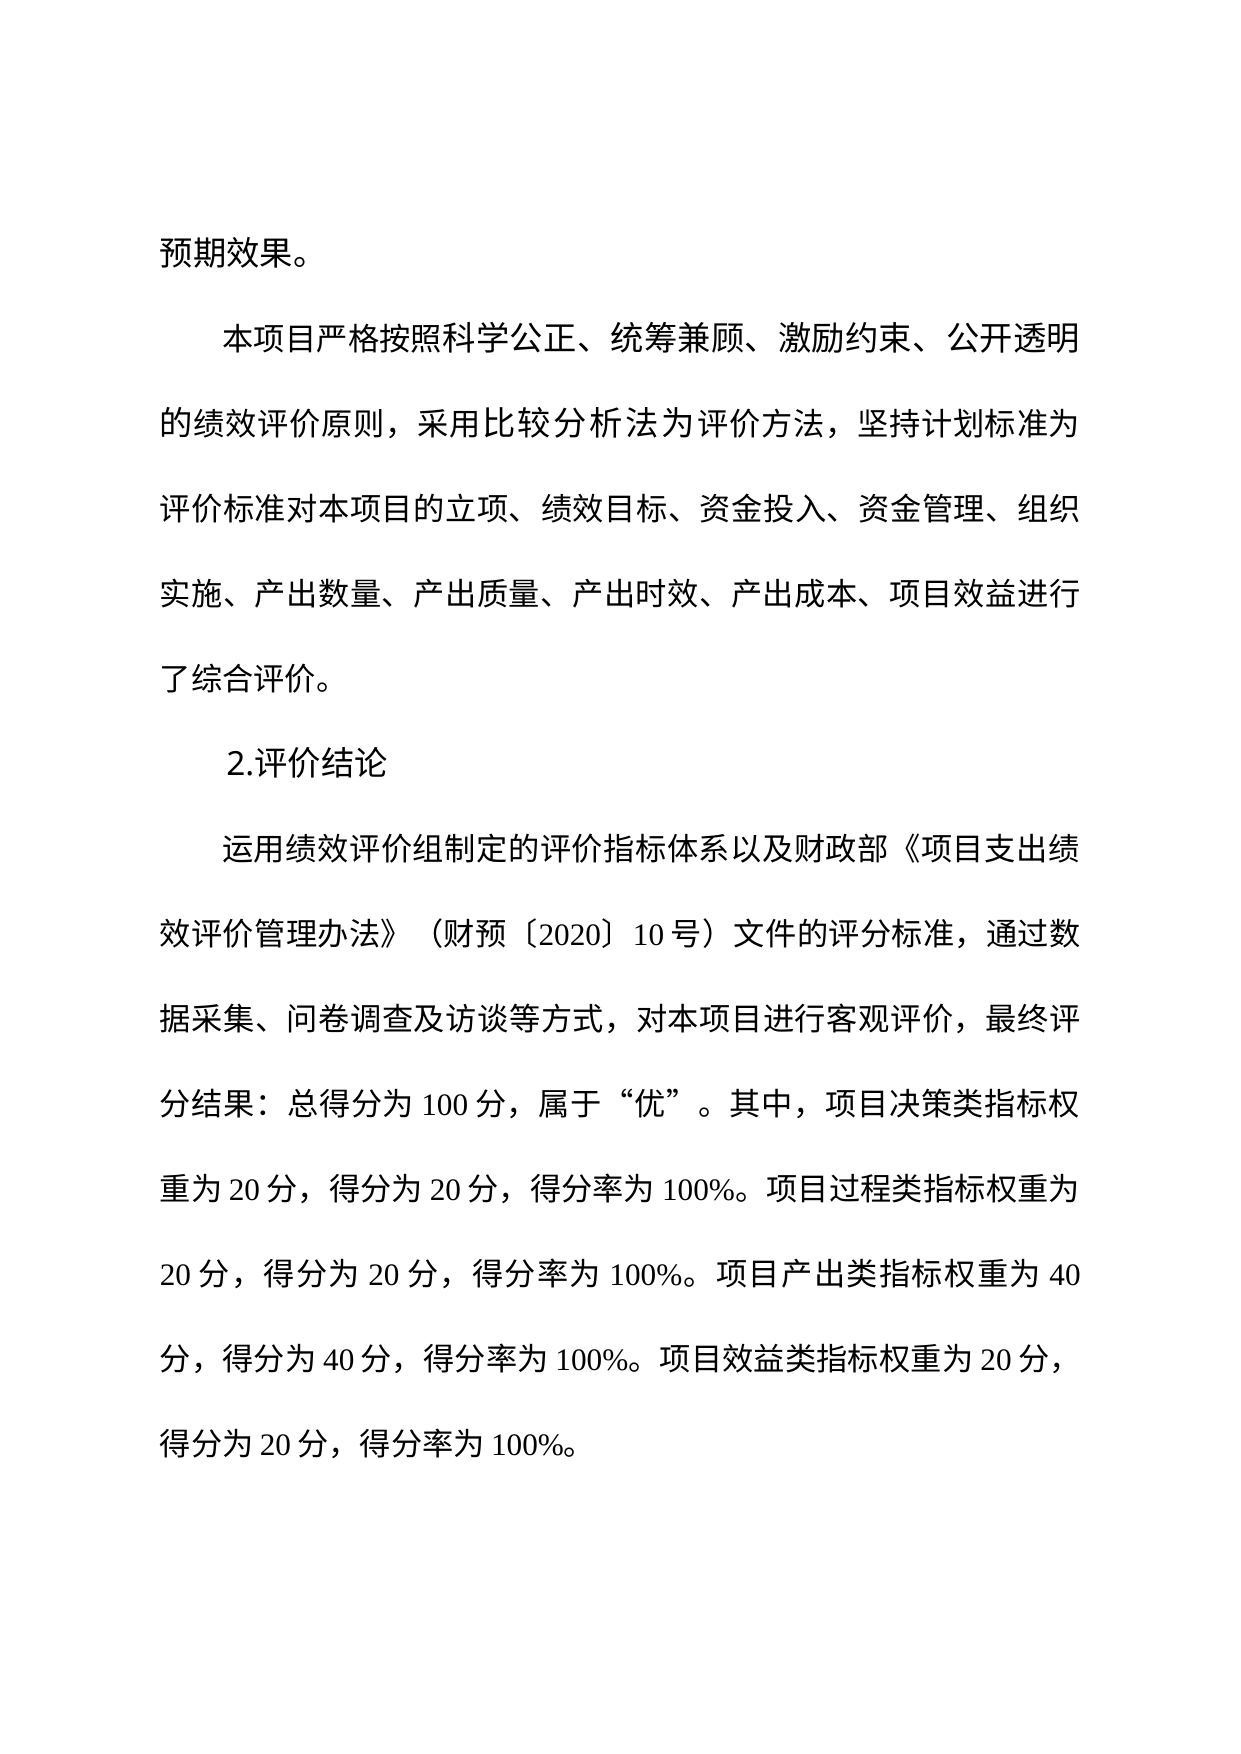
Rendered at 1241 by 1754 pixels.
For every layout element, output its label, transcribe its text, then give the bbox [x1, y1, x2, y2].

text 本项目严格按照科学公正、统筹兼顾、激励约束、公开透明的绩效评价原则，采用比较分析法为评价方法，坚持计划标准为评价标准对本项目的立项、绩效目标、资金投入、资金管理、组织实施、产出数量、产出质量、产出时效、产出成本、项目效益进行了综合评价。 [159, 294, 1081, 719]
subtitle 2.评价结论 [159, 719, 1081, 804]
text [159, 209, 1081, 294]
text 运用绩效评价组制定的评价指标体系以及财政部《项目支出绩效评价管理办法》（财预〔2020〕10号）文件的评分标准，通过数据采集、问卷调查及访谈等方式，对本项目进行客观评价，最终评分结果：总得分为100分，属于“优”。其中，项目决策类指标权重为20分，得分为20分，得分率为100%。项目过程类指标权重为20分，得分为20分，得分率为100%。项目产出类指标权重为40分，得分为40分，得分率为100%。项目效益类指标权重为20分，得分为20分，得分率为100%。 [159, 804, 1081, 1484]
